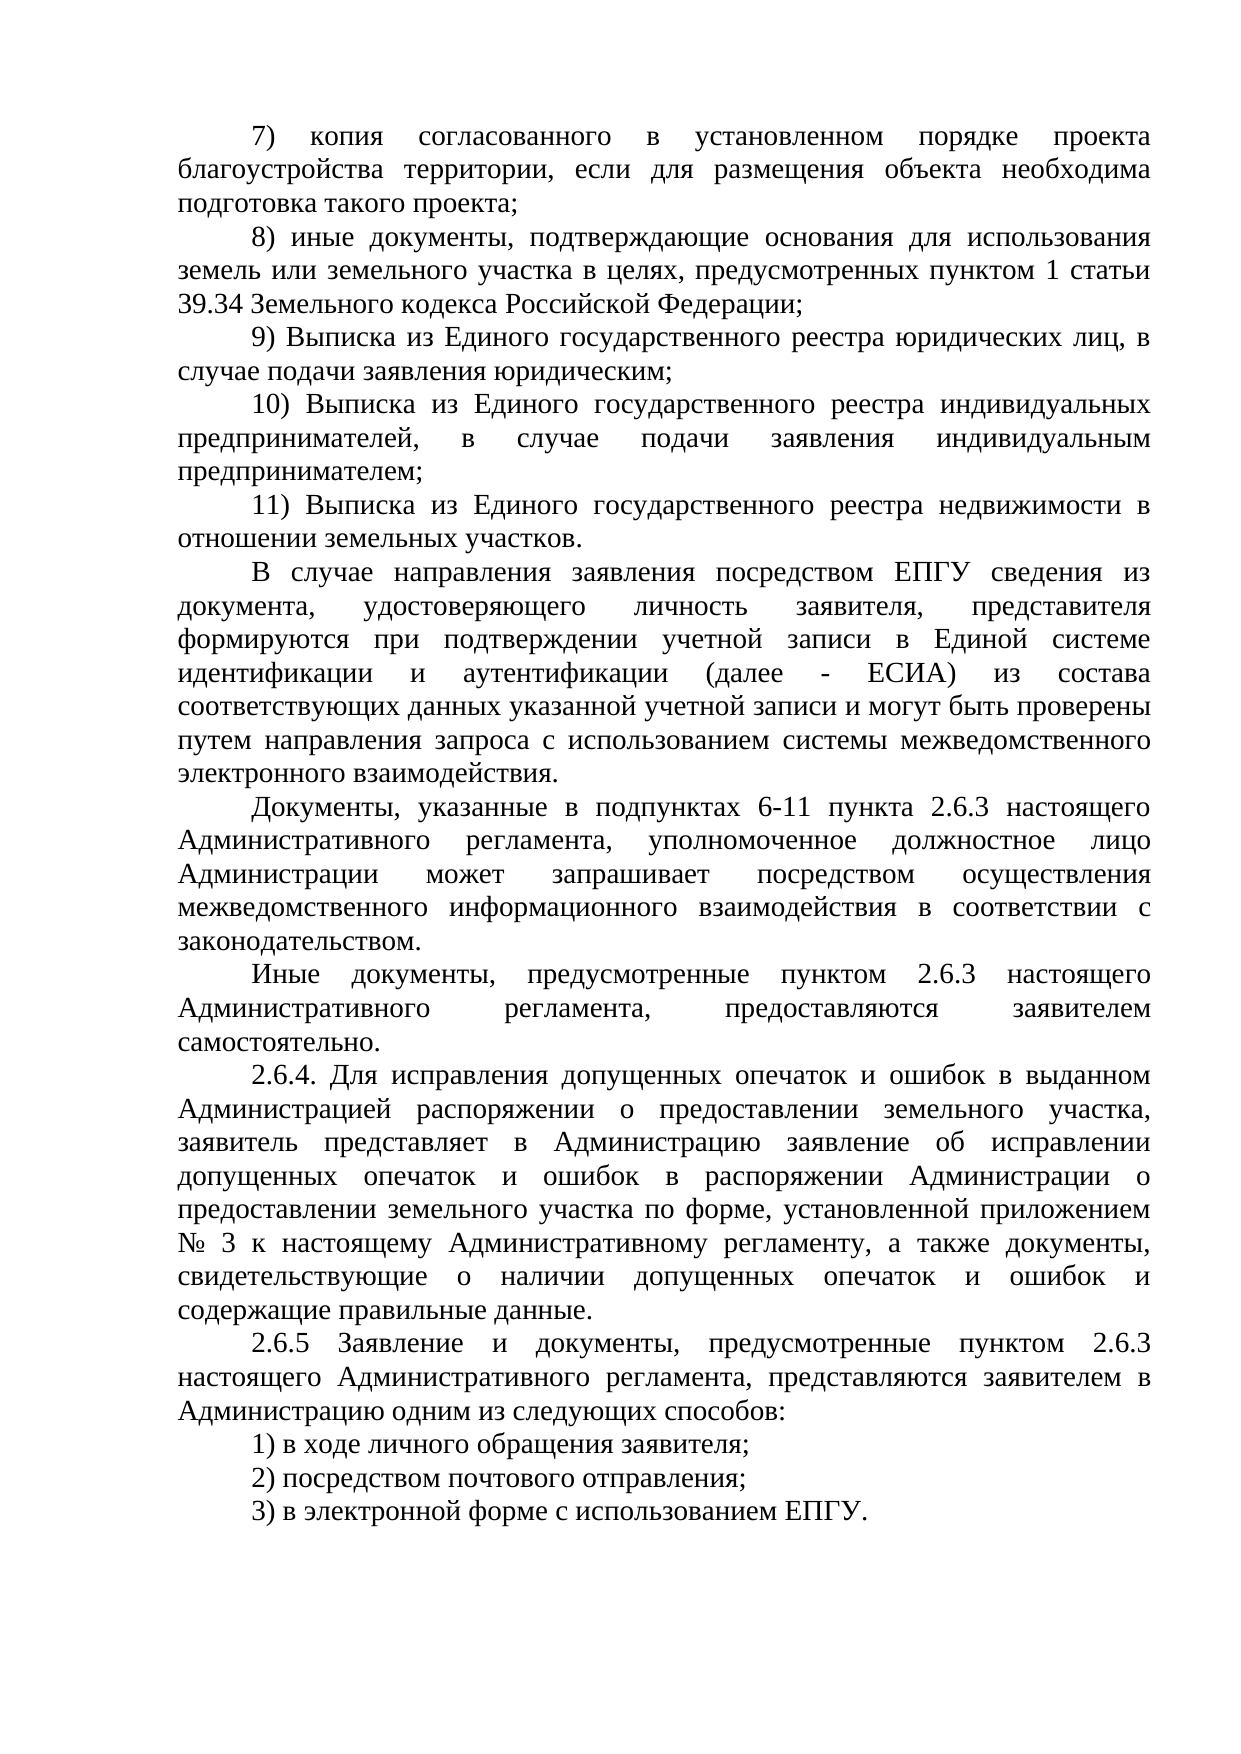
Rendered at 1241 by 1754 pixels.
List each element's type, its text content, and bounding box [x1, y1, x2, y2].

text 1) в ходе личного обращения заявителя; [177, 1426, 1152, 1460]
text 10) Выписка из Единого государственного реестра индивидуальных предпринимателей, в случае подачи заявления индивидуальным предпринимателем; [177, 386, 1152, 487]
text 7) копия согласованного в установленном порядке проекта благоустройства территории, если для размещения объекта необходима подготовка такого проекта; [177, 118, 1152, 219]
text Иные документы, предусмотренные пунктом 2.6.3 настоящего Административного регламента, предоставляются заявителем самостоятельно. [177, 957, 1152, 1057]
text 2) посредством почтового отправления; [177, 1460, 1152, 1493]
text В случае направления заявления посредством ЕПГУ сведения из документа, удостоверяющего личность заявителя, представителя формируются при подтверждении учетной записи в Единой системе идентификации и аутентификации (далее - ЕСИА) из состава соответствующих данных указанной учетной записи и могут быть проверены путем направления запроса с использованием системы межведомственного электронного взаимодействия. [177, 554, 1152, 789]
text 9) Выписка из Единого государственного реестра юридических лиц, в случае подачи заявления юридическим; [177, 319, 1152, 386]
text 2.6.4. Для исправления допущенных опечаток и ошибок в выданном Администрацией распоряжении о предоставлении земельного участка, заявитель представляет в Администрацию заявление об исправлении допущенных опечаток и ошибок в распоряжении Администрации о предоставлении земельного участка по форме, установленной приложением № 3 к настоящему Административному регламенту, а также документы, свидетельствующие о наличии допущенных опечаток и ошибок и содержащие правильные данные. [177, 1057, 1152, 1326]
text 8) иные документы, подтверждающие основания для использования земель или земельного участка в целях, предусмотренных пунктом 1 статьи 39.34 Земельного кодекса Российской Федерации; [177, 219, 1152, 319]
text Документы, указанные в подпунктах 6-11 пункта 2.6.3 настоящего Административного регламента, уполномоченное должностное лицо Администрации может запрашивает посредством осуществления межведомственного информационного взаимодействия в соответствии с законодательством. [177, 789, 1152, 957]
text 3) в электронной форме с использованием ЕПГУ. [177, 1493, 1152, 1527]
text 11) Выписка из Единого государственного реестра недвижимости в отношении земельных участков. [177, 487, 1152, 554]
text 2.6.5 Заявление и документы, предусмотренные пунктом 2.6.3 настоящего Административного регламента, представляются заявителем в Администрацию одним из следующих способов: [177, 1326, 1152, 1426]
